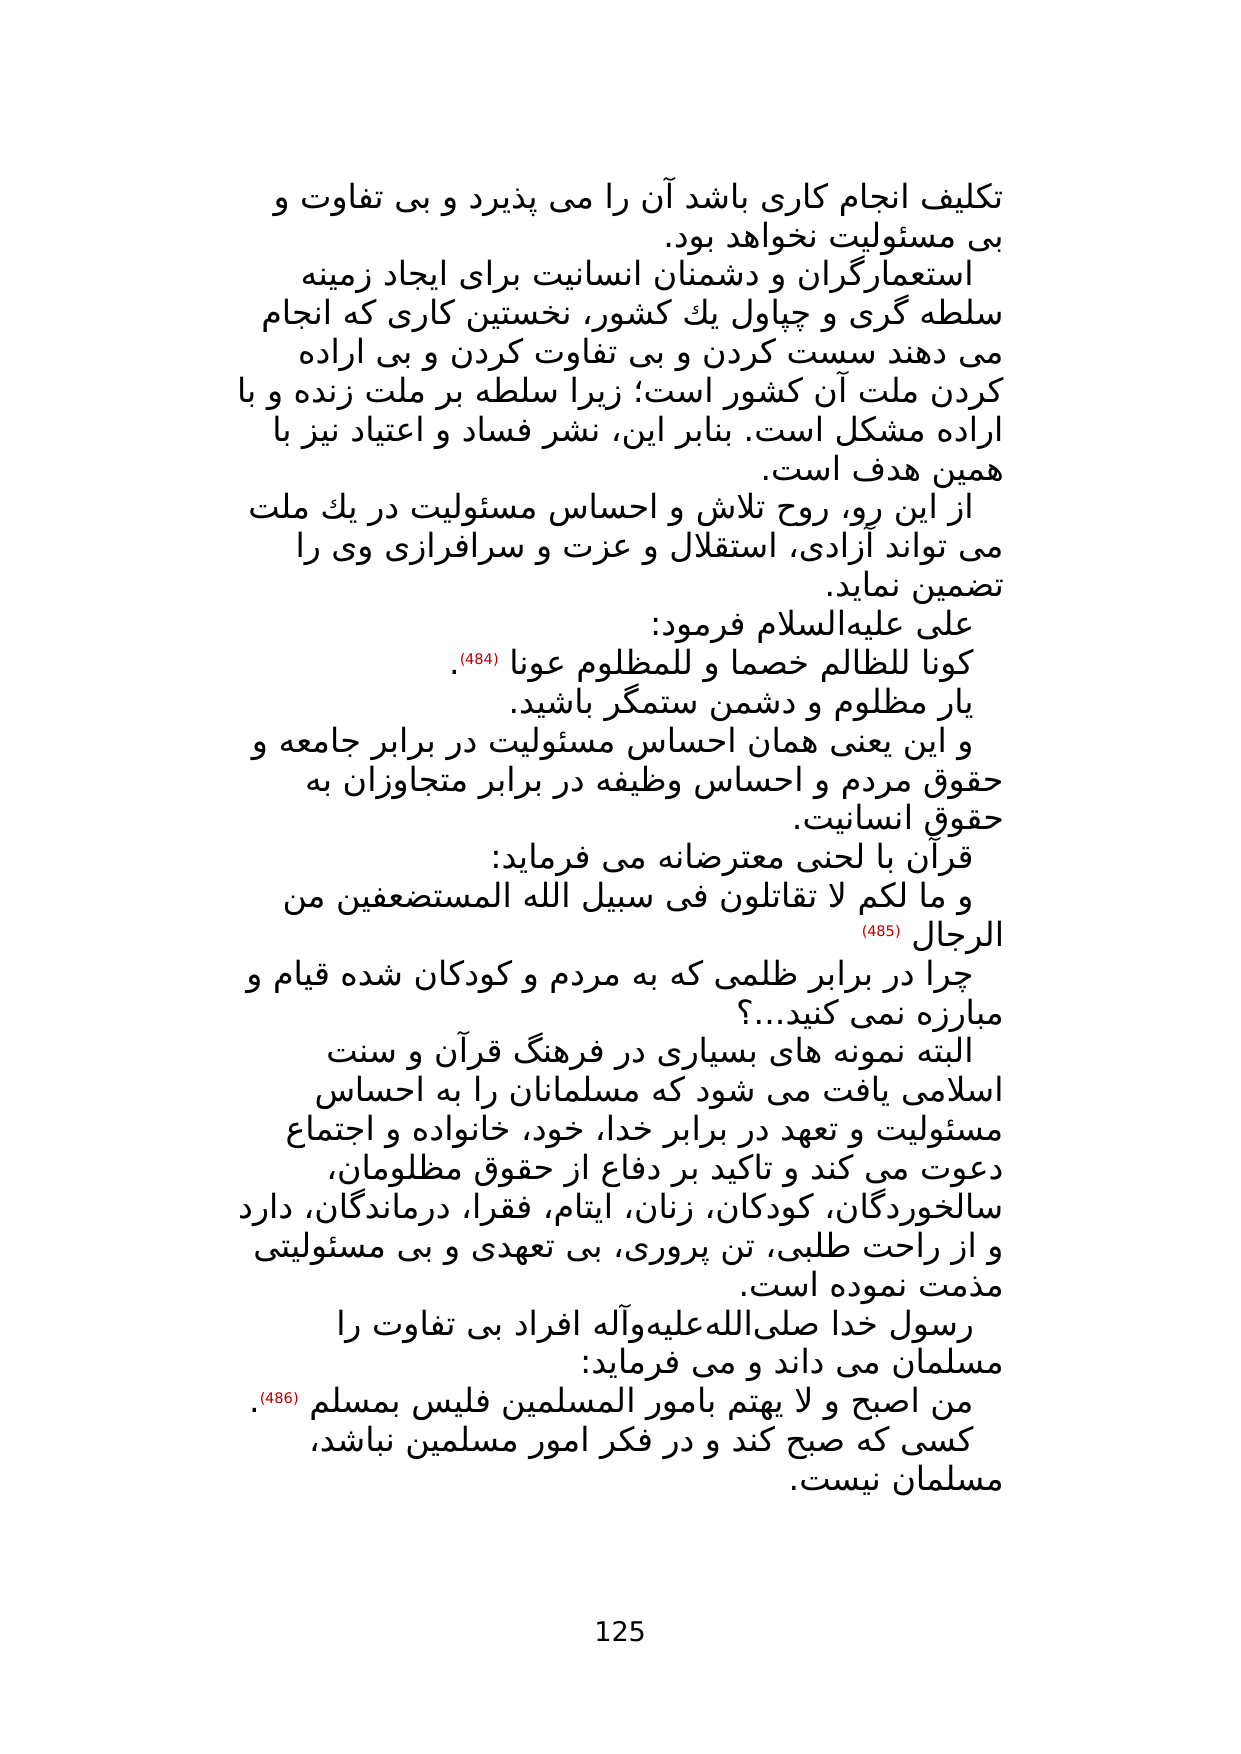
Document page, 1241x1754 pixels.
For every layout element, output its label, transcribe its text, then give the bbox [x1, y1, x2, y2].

text رسول خدا صلى‌الله‌عليه‌وآله‌ افراد بى تفاوت را مسلمان مى داند و مى فرمايد: [236, 1304, 1004, 1382]
text از اين رو، روح تلاش و احساس مسئوليت در يك ملت مى تواند آزادى، استقلال و عزت و سرافرازى وى را تضمين نمايد. [236, 488, 1004, 604]
text قرآن با لحنى معترضانه مى فرمايد: [236, 838, 1004, 877]
text و اين يعنى همان احساس مسئوليت در برابر جامعه و حقوق مردم و احساس وظيفه در برابر متجاوزان به حقوق انسانيت. [236, 721, 1004, 838]
text على عليه‌السلام فرمود: [236, 604, 1004, 643]
text و ما لكم لا تقاتلون فى سبيل الله المستضعفين من الرجال (485) [236, 877, 1004, 954]
text البته نمونه هاى بسيارى در فرهنگ قرآن و سنت اسلامى يافت مى شود كه مسلمانان را به احساس مسئوليت و تعهد در برابر خدا، خود، خانواده و اجتماع دعوت مى كند و تاكيد بر دفاع از حقوق مظلومان، سالخوردگان، كودكان، زنان، ايتام، فقرا، درماندگان، دارد و از راحت طلبى، تن پرورى، بى تعهدى و بى مسئوليتى مذمت نموده است. [236, 1032, 1004, 1304]
text يار مظلوم و دشمن ستمگر باشيد. [236, 682, 1004, 721]
text كونا للظالم خصما و للمظلوم عونا (484). [236, 643, 1004, 682]
text كسى كه صبح كند و در فكر امور مسلمين نباشد، مسلمان نيست. [236, 1421, 1004, 1498]
text چرا در برابر ظلمى كه به مردم و كودكان شده قيام و مبارزه نمى كنيد...؟ [236, 954, 1004, 1032]
text من اصبح و لا يهتم بامور المسلمين فليس بمسلم (486). [236, 1382, 1004, 1421]
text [236, 177, 1004, 255]
text استعمارگران و دشمنان انسانيت براى ايجاد زمينه سلطه گرى و چپاول يك كشور، نخستين كارى كه انجام مى دهند سست كردن و بى تفاوت كردن و بى اراده كردن ملت آن كشور است؛ زيرا سلطه بر ملت زنده و با اراده مشكل است. بنابر اين، نشر فساد و اعتياد نيز با همين هدف است. [236, 255, 1004, 488]
